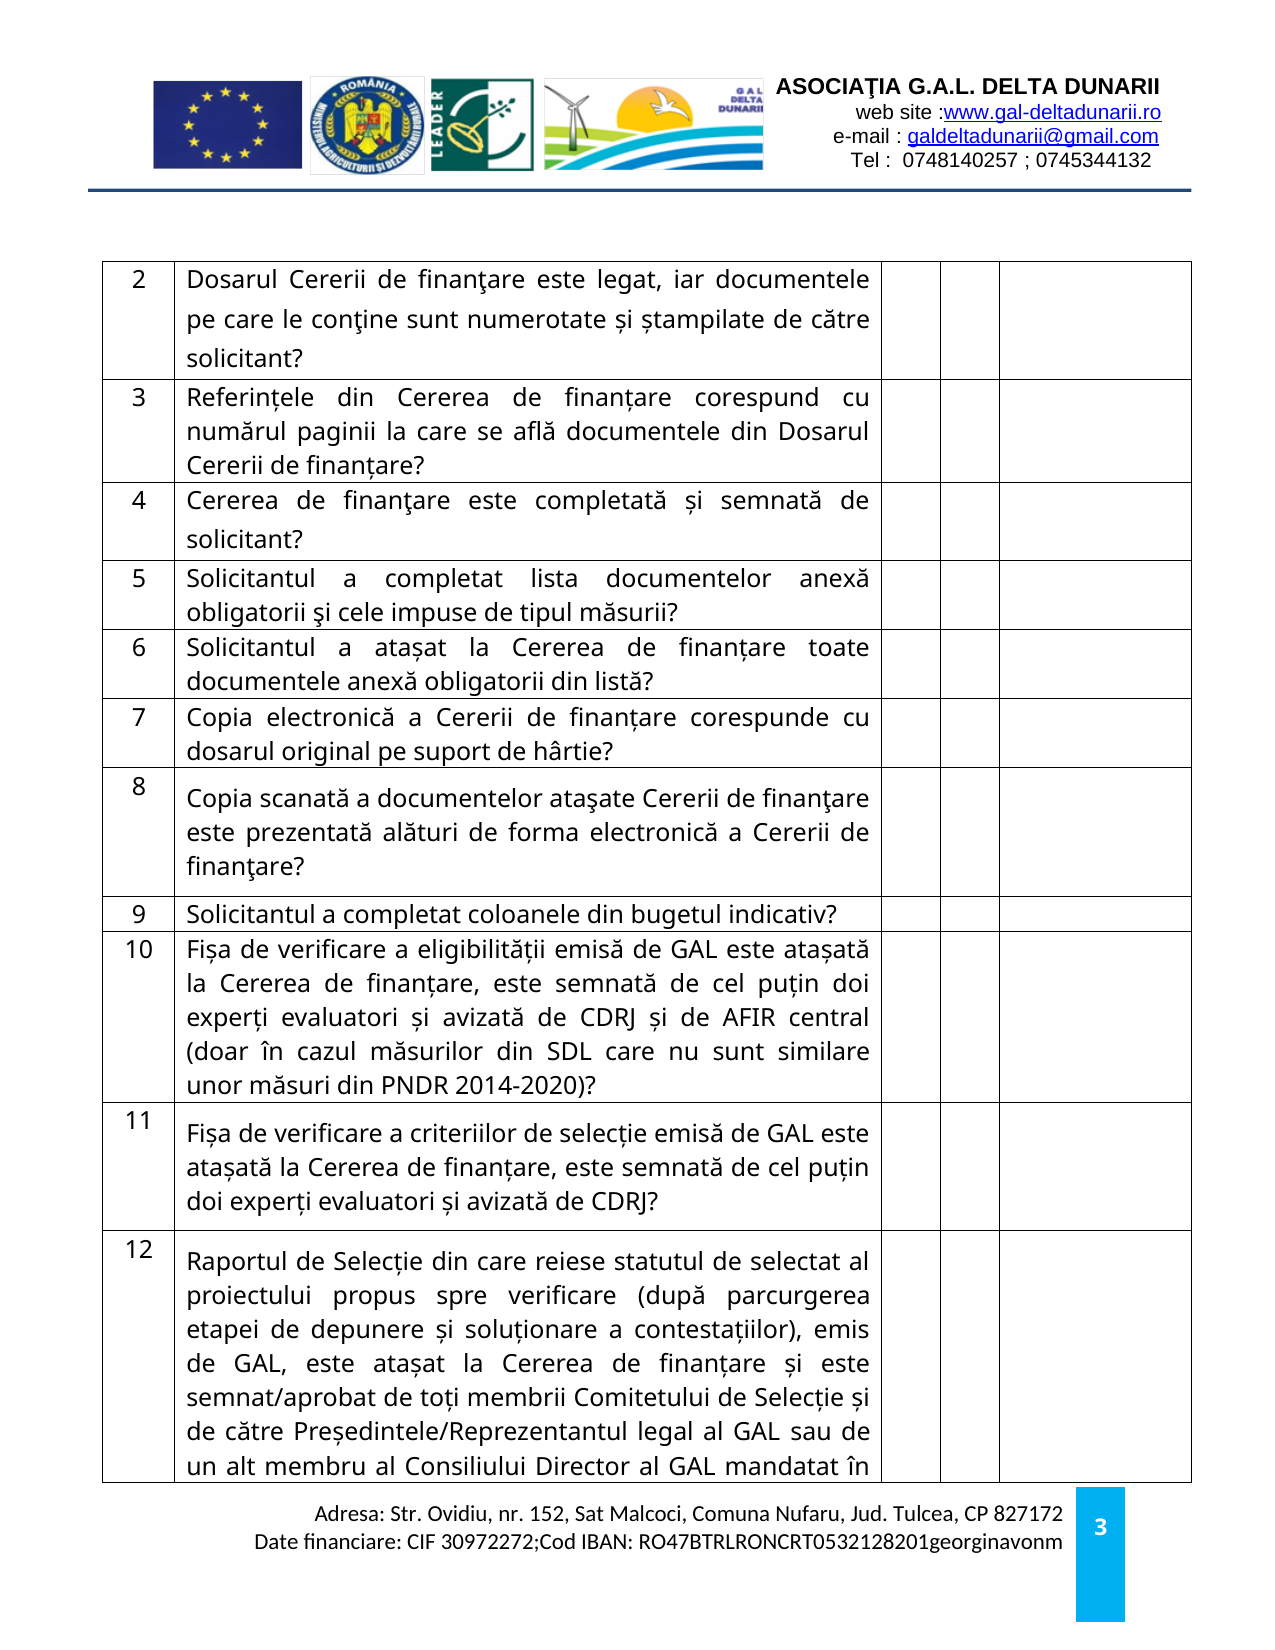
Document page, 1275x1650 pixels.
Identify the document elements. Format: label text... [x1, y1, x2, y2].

table_cell 11 [103, 1103, 174, 1230]
table_cell 6 [103, 630, 174, 698]
table_cell [1000, 932, 1191, 1102]
table_cell [941, 561, 999, 629]
table_cell 10 [103, 932, 174, 1102]
table_cell 7 [103, 699, 174, 767]
table_cell Solicitantul a atașat la Cererea de finanțare toate documentele anexă obligatorii din listă? [175, 630, 881, 698]
table_cell [1000, 262, 1191, 378]
table_cell Referințele din Cererea de finanțare corespund cu numărul paginii la care se află documentele din Dosarul Cererii de finanțare? [175, 380, 881, 482]
table_cell [882, 897, 940, 931]
table_cell [941, 1231, 999, 1482]
table_cell [882, 262, 940, 378]
table_cell 4 [103, 483, 174, 560]
table_cell 5 [103, 561, 174, 629]
table_cell [882, 630, 940, 698]
table_cell [1000, 897, 1191, 931]
table_cell [882, 699, 940, 767]
table_cell [882, 768, 940, 896]
table_cell [941, 630, 999, 698]
table_cell [882, 932, 940, 1102]
table_cell [941, 483, 999, 560]
table_cell 3 [103, 380, 174, 482]
picture [150, 75, 769, 177]
table_cell Copia scanată a documentelor ataşate Cererii de finanţare este prezentată alături de forma electronică a Cererii de finanţare? [175, 768, 881, 896]
table_cell [1000, 561, 1191, 629]
table_cell [941, 932, 999, 1102]
table_cell [941, 699, 999, 767]
table_cell 12 [103, 1231, 174, 1482]
table_cell Solicitantul a completat coloanele din bugetul indicativ? [175, 897, 881, 931]
table_cell 9 [103, 897, 174, 931]
table_cell [1000, 768, 1191, 896]
table_cell [882, 380, 940, 482]
table_cell [1000, 380, 1191, 482]
table_cell [941, 897, 999, 931]
table_cell [1000, 1103, 1191, 1230]
table_cell Copia electronică a Cererii de finanțare corespunde cu dosarul original pe suport de hârtie? [175, 699, 881, 767]
table_cell 2 [103, 262, 174, 378]
table_cell [1000, 630, 1191, 698]
table_cell Cererea de finanţare este completată și semnată de solicitant? [175, 483, 881, 560]
table_cell [941, 1103, 999, 1230]
table_cell [1000, 483, 1191, 560]
table_cell Fișa de verificare a criteriilor de selecție emisă de GAL este atașată la Cererea de finanțare, este semnată de cel puțin doi experți evaluatori și avizată de CDRJ? [175, 1103, 881, 1230]
table_cell Dosarul Cererii de finanţare este legat, iar documentele pe care le conţine sunt numerotate și ștampilate de către solicitant? [175, 262, 881, 378]
table_cell [941, 380, 999, 482]
table_cell Fișa de verificare a eligibilității emisă de GAL este atașată la Cererea de finanțare, este semnată de cel puțin doi experți evaluatori și avizată de CDRJ și de AFIR central (doar în cazul măsurilor din SDL care nu sunt similare unor măsuri din PNDR 2014-2020)? [175, 932, 881, 1102]
table_cell [882, 1103, 940, 1230]
table_cell [941, 262, 999, 378]
table_cell [882, 561, 940, 629]
table_cell [1000, 699, 1191, 767]
table_cell [1000, 1231, 1191, 1482]
table_cell [941, 768, 999, 896]
table_cell 8 [103, 768, 174, 896]
table_cell [882, 1231, 940, 1482]
table_cell Solicitantul a completat lista documentelor anexă obligatorii şi cele impuse de tipul măsurii? [175, 561, 881, 629]
table_cell [882, 483, 940, 560]
